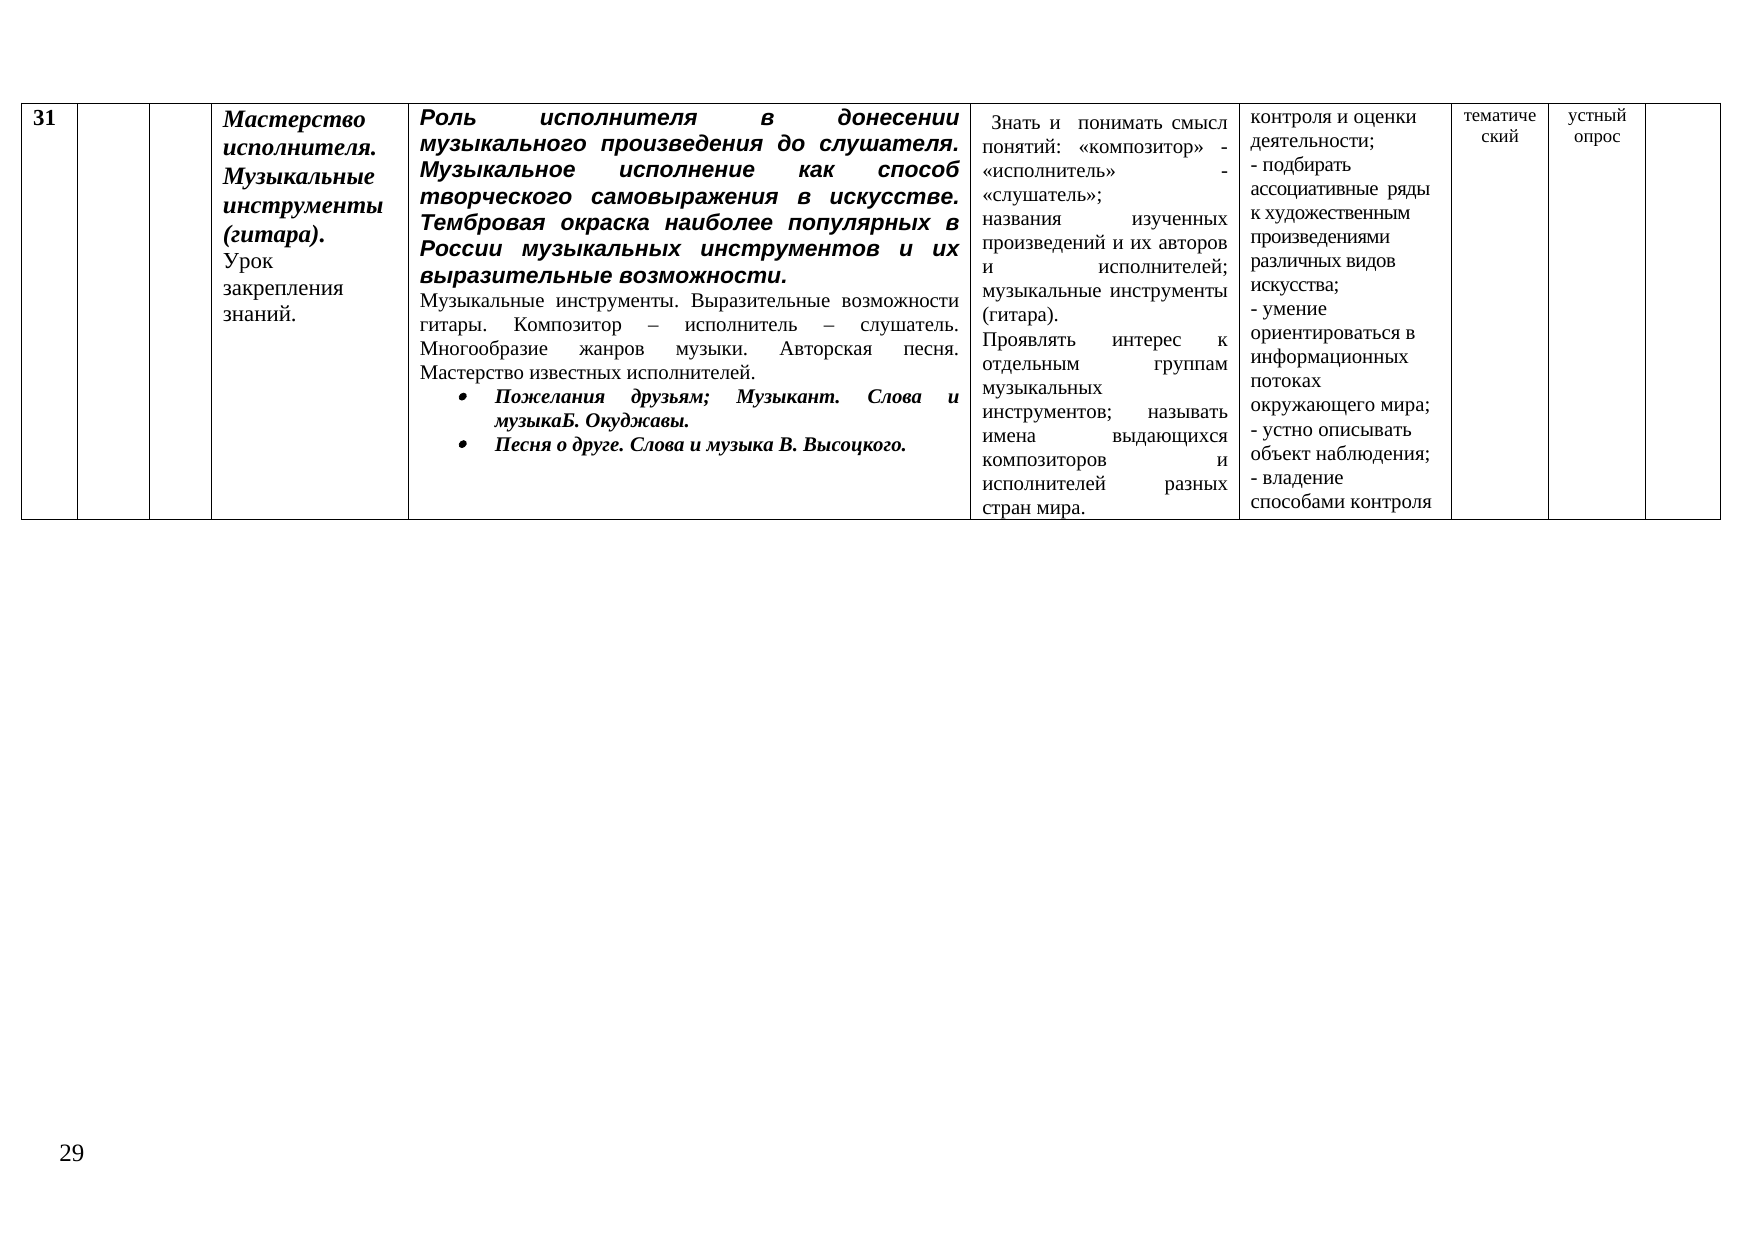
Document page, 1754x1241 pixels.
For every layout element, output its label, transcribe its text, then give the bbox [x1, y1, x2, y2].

table_cell устный опрос [1549, 104, 1645, 519]
table_cell тематический [1452, 104, 1548, 519]
table_cell [78, 104, 149, 519]
table_cell [150, 104, 211, 519]
table_cell Мастерство исполнителя. Музыкальные инструменты (гитара). Урок закрепления знаний. [212, 104, 408, 519]
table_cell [1240, 104, 1451, 519]
table_cell Роль исполнителя в донесении музыкального произведения до слушателя. Музыкальное исполнение как способ творческого самовыражения в искусстве. Тембровая окраска наиболее популярных в России музыкальных инструментов и их выразительные возможности. Музыкальные инструменты. Выразительные возможности гитары. Композитор – исполнитель – слушатель. Многообразие жанров музыки. Авторская песня. Мастерство известных исполнителей. Пожелания друзьям; Музыкант. Слова и музыкаБ. Окуджавы. Песня о друге. Слова и музыка В. Высоцкого. [409, 104, 970, 519]
table_cell [1646, 104, 1720, 519]
table_cell Знать и понимать смысл понятий: «композитор» - «исполнитель» - «слушатель»; названия изученных произведений и их авторов и исполнителей; музыкальные инструменты (гитара). Проявлять интерес к отдельным группам музыкальных инструментов; называть имена выдающихся композиторов и исполнителей разных стран мира. [971, 104, 1239, 519]
table_cell 31 [22, 104, 77, 519]
